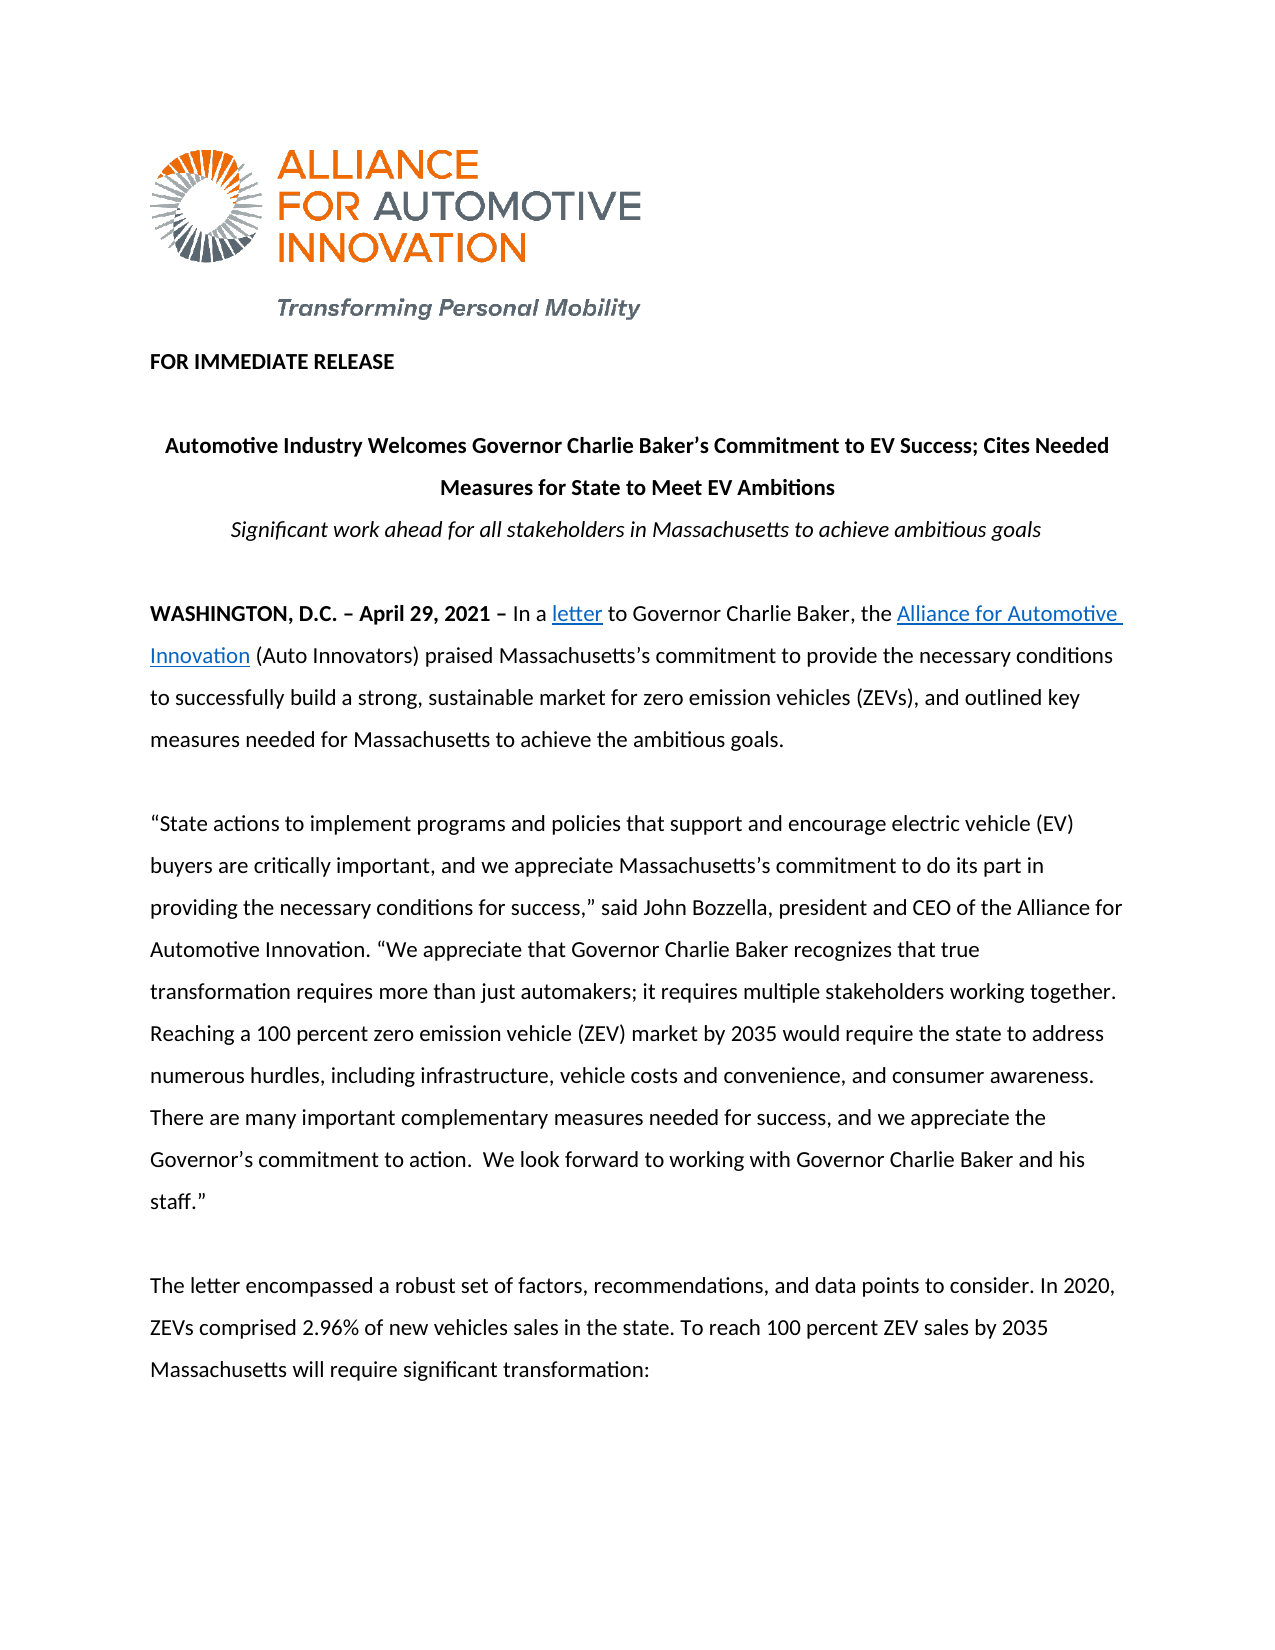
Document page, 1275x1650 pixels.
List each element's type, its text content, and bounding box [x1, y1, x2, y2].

text Significant work ahead for all stakeholders in Massachusetts to achieve ambitious goals [150, 515, 1125, 543]
text “State actions to implement programs and policies that support and encourage electric vehicle (EV) buyers are critically important, and we appreciate Massachusetts’s commitment to do its part in providing the necessary conditions for success,” said John Bozzella, president and CEO of the Alliance for Automotive Innovation. “We appreciate that Governor Charlie Baker recognizes that true transformation requires more than just automakers; it requires multiple stakeholders working together. Reaching a 100 percent zero emission vehicle (ZEV) market by 2035 would require the state to address numerous hurdles, including infrastructure, vehicle costs and convenience, and consumer awareness. There are many important complementary measures needed for success, and we appreciate the Governor’s commitment to action. We look forward to working with Governor Charlie Baker and his staff.” [150, 809, 1125, 1215]
picture [150, 150, 641, 320]
text FOR IMMEDIATE RELEASE [150, 347, 1125, 376]
text The letter encompassed a robust set of factors, recommendations, and data points to consider. In 2020, ZEVs comprised 2.96% of new vehicles sales in the state. To reach 100 percent ZEV sales by 2035 Massachusetts will require significant transformation: [150, 1271, 1125, 1383]
text Automotive Industry Welcomes Governor Charlie Baker’s Commitment to EV Success; Cites Needed Measures for State to Meet EV Ambitions [150, 431, 1125, 501]
text WASHINGTON, D.C. – April 29, 2021 – In a letter to Governor Charlie Baker, the Alliance for Automotive Innovation (Auto Innovators) praised Massachusetts’s commitment to provide the necessary conditions to successfully build a strong, sustainable market for zero emission vehicles (ZEVs), and outlined key measures needed for Massachusetts to achieve the ambitious goals. [150, 599, 1125, 753]
